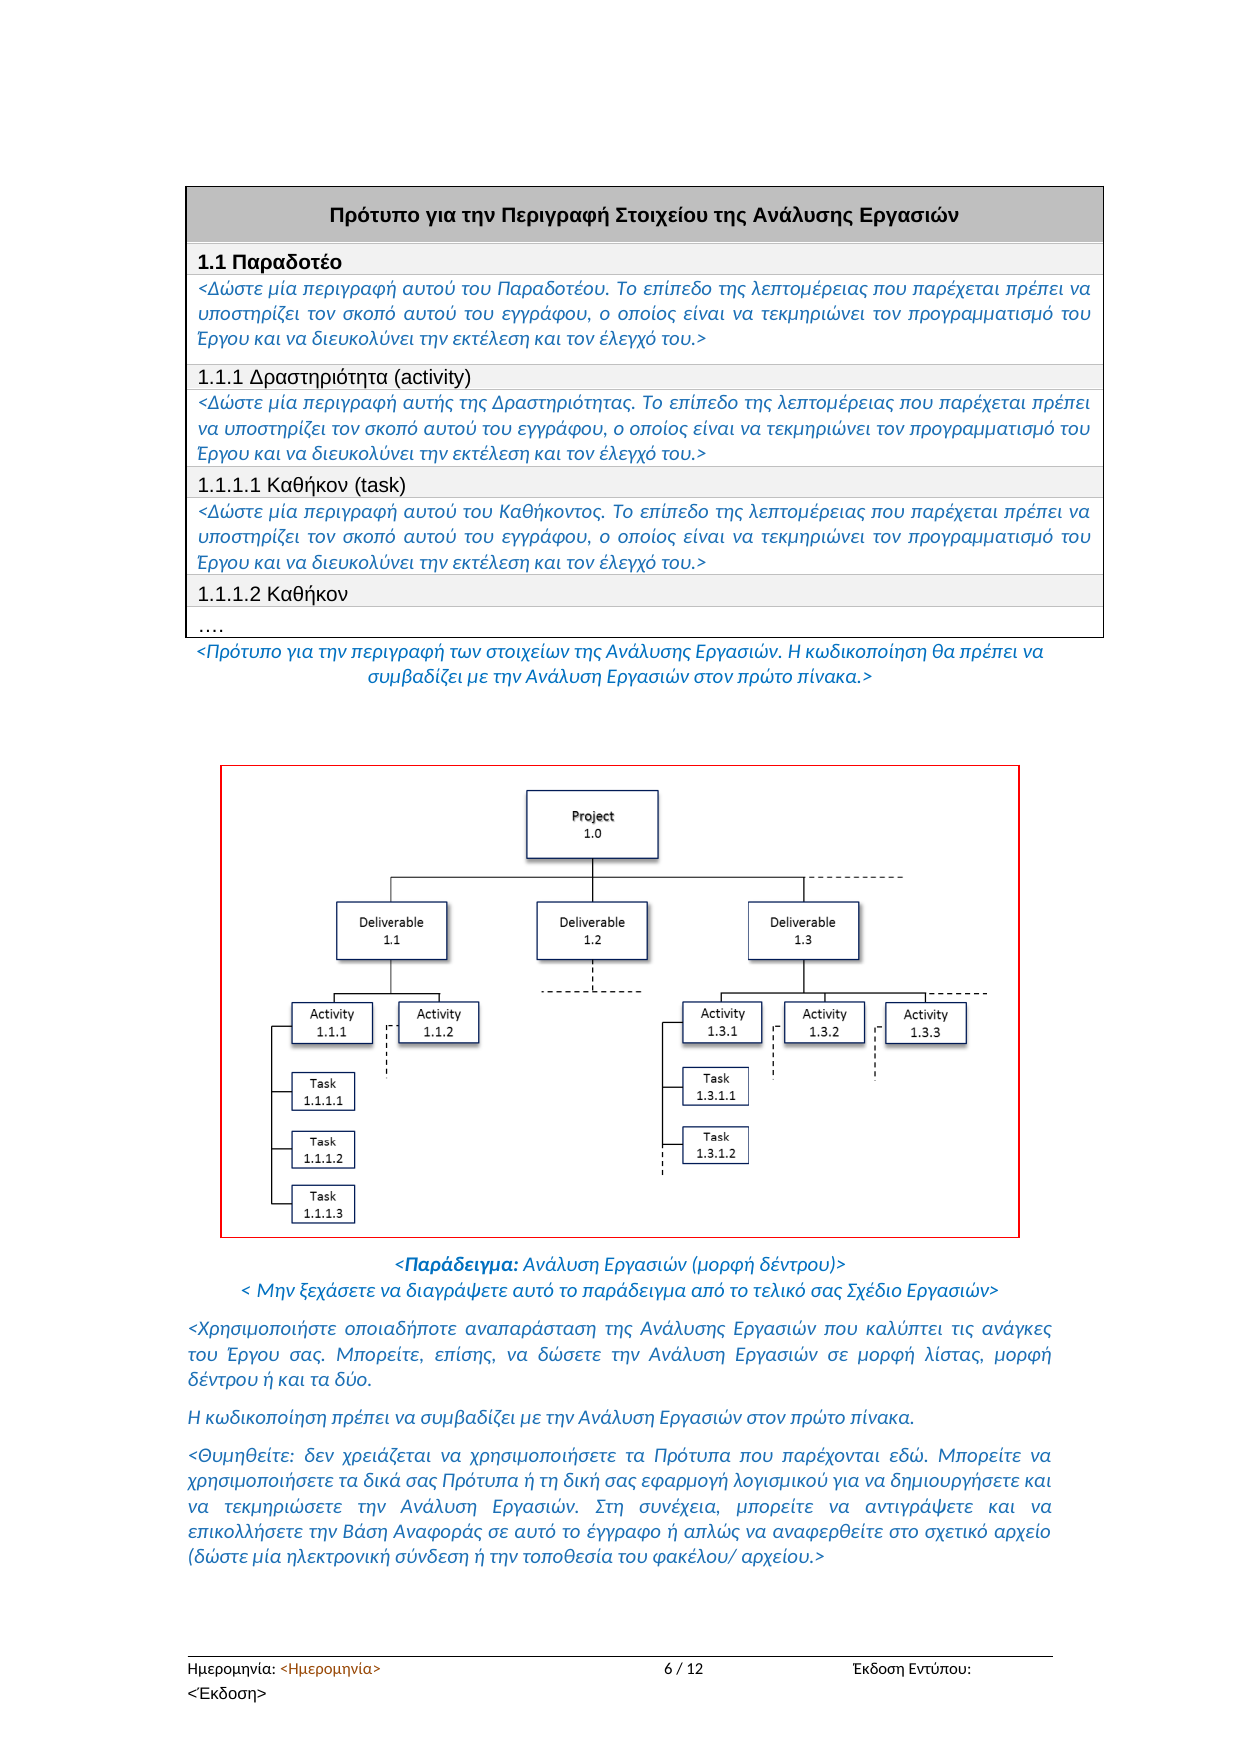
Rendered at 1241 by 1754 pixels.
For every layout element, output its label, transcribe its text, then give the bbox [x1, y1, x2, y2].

table_cell 1.1 Παραδοτέο [187, 244, 1103, 274]
table_cell 1.1.1 Δραστηριότητα (activity) [187, 365, 1103, 388]
table_cell <Δώστε μία περιγραφή αυτού του Παραδοτέου. Το επίπεδο της λεπτομέρειας που παρέχεται πρέπει να υποστηρίζει τον σκοπό αυτού του εγγράφου, ο οποίος είναι να τεκμηριώνει τον προγραμματισμό του Έργου και να διευκολύνει την εκτέλεση και τον έλεγχό του.> [187, 275, 1103, 363]
table_header Πρότυπο για την Περιγραφή Στοιχείου της Ανάλυσης Εργασιών [187, 187, 1103, 242]
text Η κωδικοποίηση πρέπει να συμβαδίζει με την Ανάλυση Εργασιών στον πρώτο πίνακα. [187, 1404, 1053, 1429]
table_cell …. [187, 607, 1103, 637]
table_cell 1.1.1.1 Καθήκον (task) [187, 467, 1103, 497]
table_cell <Δώστε μία περιγραφή αυτής της Δραστηριότητας. Το επίπεδο της λεπτομέρειας που παρέχεται πρέπει να υποστηρίζει τον σκοπό αυτού του εγγράφου, ο οποίος είναι να τεκμηριώνει τον προγραμματισμό του Έργου και να διευκολύνει την εκτέλεση και τον έλεγχό του.> [187, 390, 1103, 466]
picture [271, 788, 987, 1229]
text <Χρησιμοποιήστε οποιαδήποτε αναπαράσταση της Ανάλυσης Εργασιών που καλύπτει τις ανάγκες του Έργου σας. Μπορείτε, επίσης, να δώσετε την Ανάλυση Εργασιών σε μορφή λίστας, μορφή δέντρου ή και τα δύο. [187, 1315, 1053, 1392]
table_cell 1.1.1.2 Καθήκον [187, 575, 1103, 606]
text <Παράδειγμα: Ανάλυση Εργασιών (μορφή δέντρου)> < Μην ξεχάσετε να διαγράψετε αυτό το παράδειγμα από το τελικό σας Σχέδιο Εργασιών> [187, 1251, 1053, 1303]
table_cell <Δώστε μία περιγραφή αυτού του Καθήκοντος. Το επίπεδο της λεπτομέρειας που παρέχεται πρέπει να υποστηρίζει τον σκοπό αυτού του εγγράφου, ο οποίος είναι να τεκμηριώνει τον προγραμματισμό του Έργου και να διευκολύνει την εκτέλεση και τον έλεγχό του.> [187, 498, 1103, 574]
text <Θυμηθείτε: δεν χρειάζεται να χρησιμοποιήσετε τα Πρότυπα που παρέχονται εδώ. Μπορείτε να χρησιμοποιήσετε τα δικά σας Πρότυπα ή τη δική σας εφαρμογή λογισμικού για να δημιουργήσετε και να τεκμηριώσετε την Ανάλυση Εργασιών. Στη συνέχεια, μπορείτε να αντιγράψετε και να επικολλήσετε την Βάση Αναφοράς σε αυτό το έγγραφο ή απλώς να αναφερθείτε στο σχετικό αρχείο (δώστε μία ηλεκτρονική σύνδεση ή την τοποθεσία του φακέλου/ αρχείου.> [187, 1442, 1053, 1569]
text <Πρότυπο για την περιγραφή των στοιχείων της Ανάλυσης Εργασιών. Η κωδικοποίηση θα πρέπει να συμβαδίζει με την Ανάλυση Εργασιών στον πρώτο πίνακα.> [187, 638, 1053, 689]
